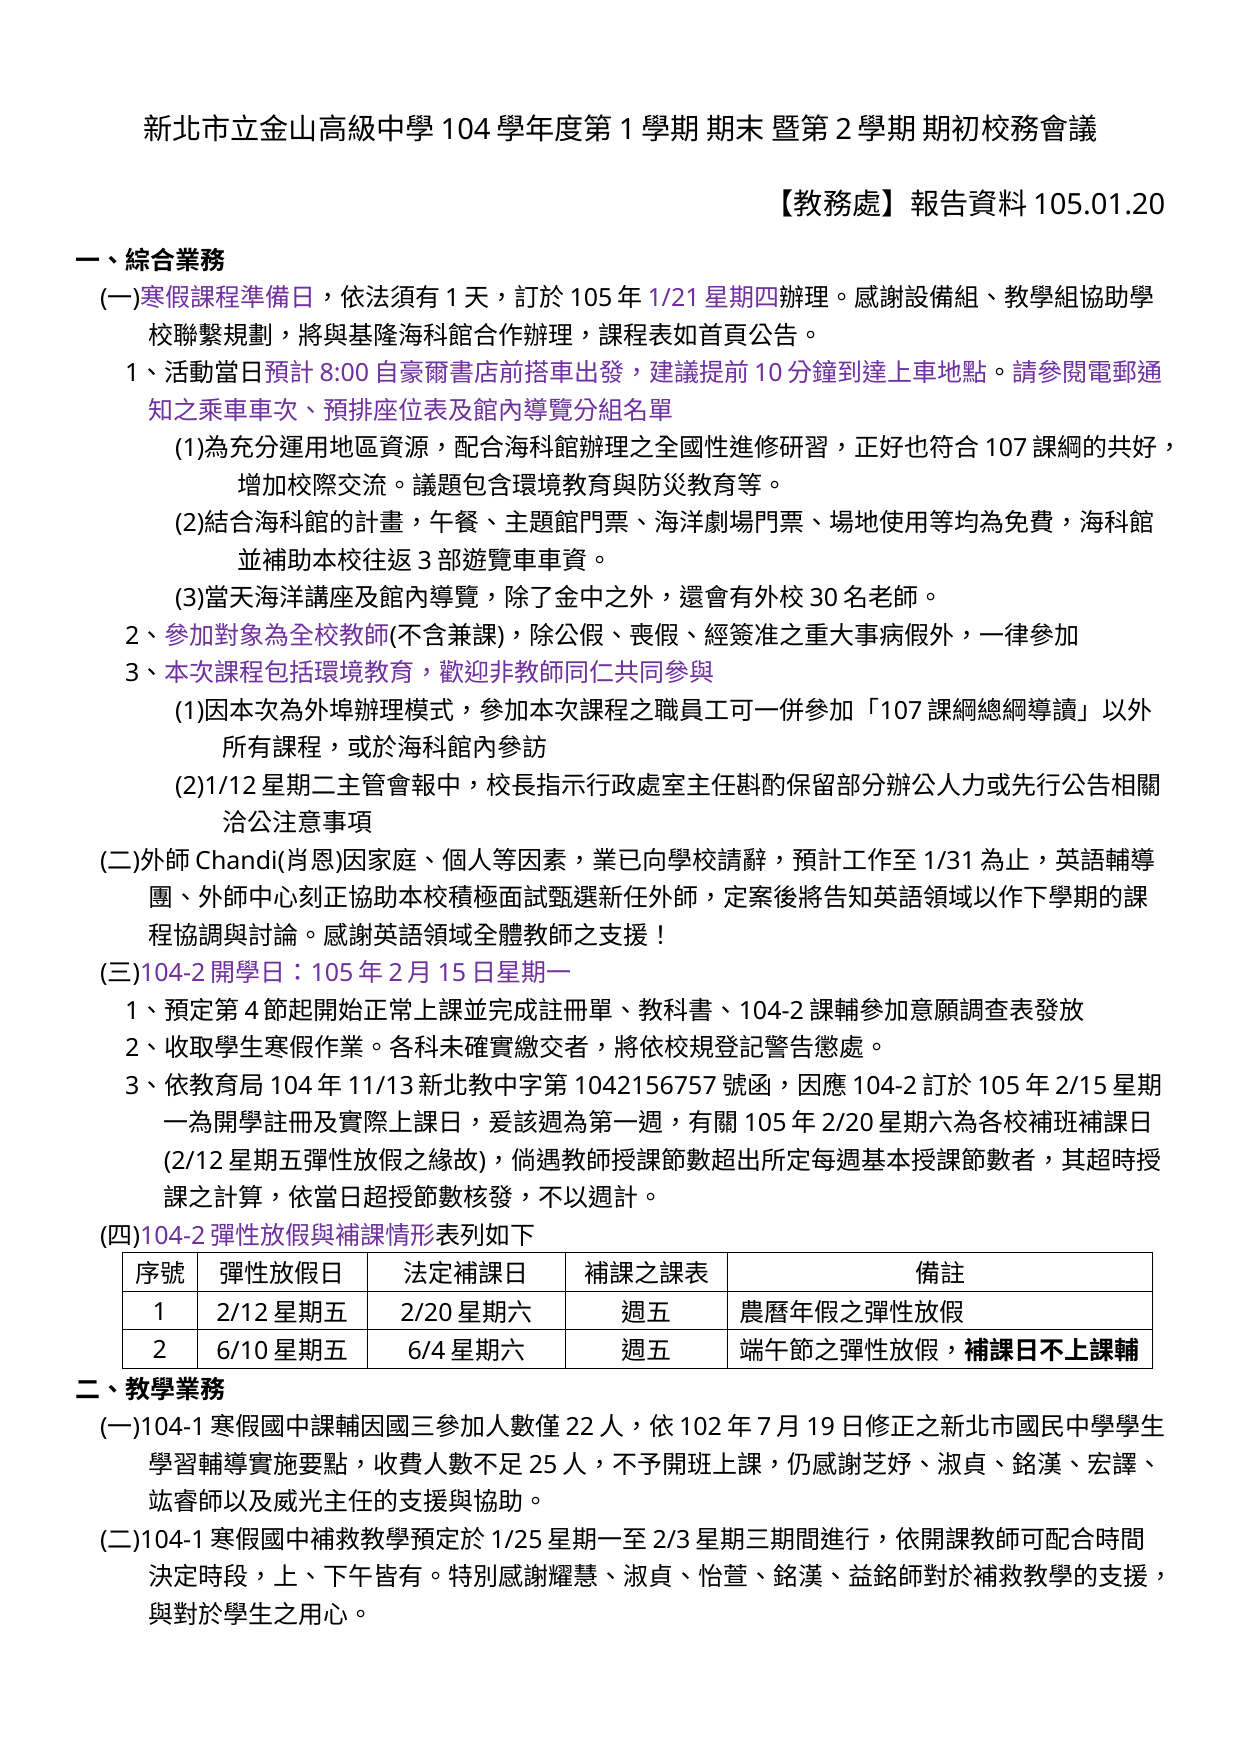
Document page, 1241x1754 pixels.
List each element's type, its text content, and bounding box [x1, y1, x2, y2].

text 1、預定第4節起開始正常上課並完成註冊單、教科書、104-2課輔參加意願調查表發放 [75, 989, 1165, 1027]
table_cell 2/12星期五 [198, 1292, 367, 1329]
table_cell 1 [123, 1292, 197, 1329]
table_cell 2/20星期六 [368, 1292, 565, 1329]
text 3、依教育局104年11/13新北教中字第1042156757號函，因應104-2訂於105年2/15星期一為開學註冊及實際上課日，爰該週為第一週，有關105年2/20星期六為各校補班補課日(2/12星期五彈性放假之緣故)，倘遇教師授課節數超出所定每週基本授課節數者，其超時授課之計算，依當日超授節數核發，不以週計。 [75, 1064, 1165, 1214]
table_cell 端午節之彈性放假，補課日不上課輔 [728, 1330, 1152, 1368]
text (三)104-2開學日：105年2月15日星期一 [75, 952, 1165, 989]
table_header 備註 [728, 1253, 1152, 1291]
table_cell 週五 [566, 1330, 727, 1368]
text (一)104-1寒假國中課輔因國三參加人數僅22人，依102年7月19日修正之新北市國民中學學生學習輔導實施要點，收費人數不足25人，不予開班上課，仍感謝芝妤、淑貞、銘漢、宏譯、竑睿師以及威光主任的支援與協助。 [75, 1406, 1165, 1519]
text (二)104-1寒假國中補救教學預定於1/25星期一至2/3星期三期間進行，依開課教師可配合時間決定時段，上、下午皆有。特別感謝耀慧、淑貞、怡萱、銘漢、益銘師對於補救教學的支援，與對於學生之用心。 [75, 1519, 1165, 1631]
text (2)結合海科館的計畫，午餐、主題館門票、海洋劇場門票、場地使用等均為免費，海科館並補助本校往返3部遊覽車車資。 [75, 502, 1165, 577]
table_header 法定補課日 [368, 1253, 565, 1291]
table_cell 2 [123, 1330, 197, 1368]
table_cell 6/4星期六 [368, 1330, 565, 1368]
table_header 序號 [123, 1253, 197, 1291]
text 【教務處】報告資料105.01.20 [75, 164, 1165, 239]
text (四)104-2彈性放假與補課情形表列如下 [75, 1214, 1165, 1252]
text (1)因本次為外埠辦理模式，參加本次課程之職員工可一併參加「107課綱總綱導讀」以外所有課程，或於海科館內參訪 [75, 689, 1165, 764]
text (3)當天海洋講座及館內導覽，除了金中之外，還會有外校30名老師。 [75, 577, 1165, 614]
table_cell 6/10星期五 [198, 1330, 367, 1368]
text 2、參加對象為全校教師(不含兼課)，除公假、喪假、經簽准之重大事病假外，一律參加 [75, 614, 1165, 652]
text 二、教學業務 [75, 1369, 1165, 1406]
text (2)1/12星期二主管會報中，校長指示行政處室主任斟酌保留部分辦公人力或先行公告相關洽公注意事項 [75, 764, 1165, 839]
table_cell 農曆年假之彈性放假 [728, 1292, 1152, 1329]
text 3、本次課程包括環境教育，歡迎非教師同仁共同參與 [75, 652, 1165, 689]
text 2、收取學生寒假作業。各科未確實繳交者，將依校規登記警告懲處。 [75, 1027, 1165, 1064]
text (1)為充分運用地區資源，配合海科館辦理之全國性進修研習，正好也符合107課綱的共好，增加校際交流。議題包含環境教育與防災教育等。 [75, 427, 1165, 502]
table_header 彈性放假日 [198, 1253, 367, 1291]
table_cell 週五 [566, 1292, 727, 1329]
text 1、活動當日預計8:00自豪爾書店前搭車出發，建議提前10分鐘到達上車地點。請參閱電郵通知之乘車車次、預排座位表及館內導覽分組名單 [75, 352, 1165, 427]
text 一、綜合業務 [75, 239, 1165, 277]
text 新北市立金山高級中學104學年度第1學期 期末 暨第2學期 期初校務會議 [75, 89, 1165, 164]
text (一)寒假課程準備日，依法須有1天，訂於105年1/21星期四辦理。感謝設備組、教學組協助學校聯繫規劃，將與基隆海科館合作辦理，課程表如首頁公告。 [75, 277, 1165, 352]
table_header 補課之課表 [566, 1253, 727, 1291]
text (二)外師Chandi(肖恩)因家庭、個人等因素，業已向學校請辭，預計工作至1/31為止，英語輔導團、外師中心刻正協助本校積極面試甄選新任外師，定案後將告知英語領域以作下學期的課程協調與討論。感謝英語領域全體教師之支援！ [75, 839, 1165, 952]
